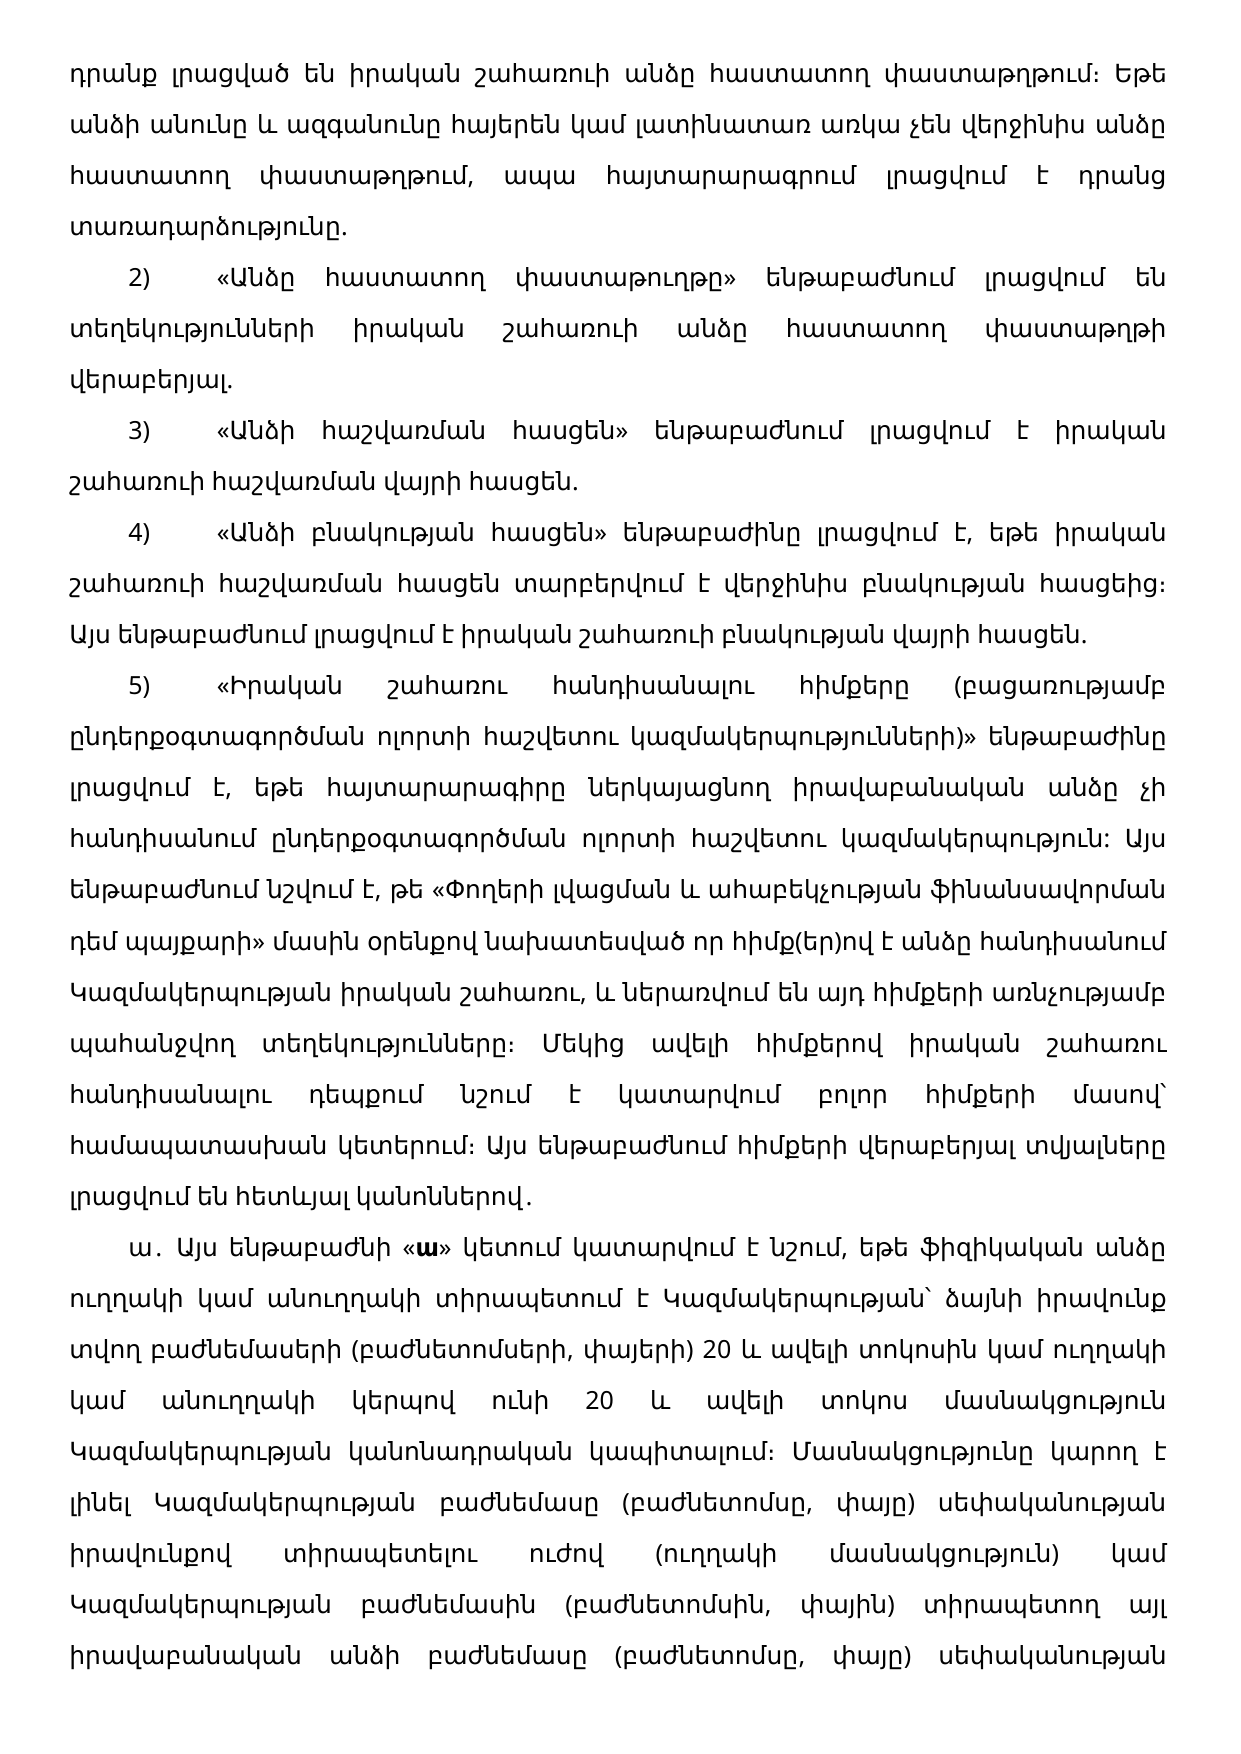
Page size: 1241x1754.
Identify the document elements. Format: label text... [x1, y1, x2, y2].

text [69, 1229, 1167, 1672]
list «Անձի բնակության հասցեն» ենթաբաժինը լրացվում է, եթե իրական շահառուի հաշվառման հասցեն տարբերվում է վերջինիս բնակության հասցեից։ Այս ենթաբաժնում լրացվում է իրական շահառուի բնակության վայրի հասցեն. [69, 515, 1167, 651]
list «Անձի հաշվառման հասցեն» ենթաբաժնում լրացվում է իրական շահառուի հաշվառման վայրի հասցեն. [69, 413, 1167, 498]
list «Անձը հաստատող փաստաթուղթը» ենթաբաժնում լրացվում են տեղեկությունների իրական շահառուի անձը հաստատող փաստաթղթի վերաբերյալ. [69, 260, 1167, 396]
list «Իրական շահառու հանդիսանալու հիմքերը (բացառությամբ ընդերքօգտագործման ոլորտի հաշվետու կազմակերպությունների)» ենթաբաժինը լրացվում է, եթե հայտարարագիրը ներկայացնող իրավաբանական անձը չի հանդիսանում ընդերքօգտագործման ոլորտի հաշվետու կազմակերպություն: Այս ենթաբաժնում նշվում է, թե «Փողերի լվացման և ահաբեկչության ֆինանսավորման դեմ պայքարի» մասին օրենքով նախատեսված որ հիմք(եր)ով է անձը հանդիսանում Կազմակերպության իրական շահառու, և ներառվում են այդ հիմքերի առնչությամբ պահանջվող տեղեկությունները։ Մեկից ավելի հիմքերով իրական շահառու հանդիսանալու դեպքում նշում է կատարվում բոլոր հիմքերի մասով՝ համապատասխան կետերում։ Այս ենթաբաժնում հիմքերի վերաբերյալ տվյալները լրացվում են հետևյալ կանոններով․ [69, 668, 1167, 1212]
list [69, 56, 1167, 243]
